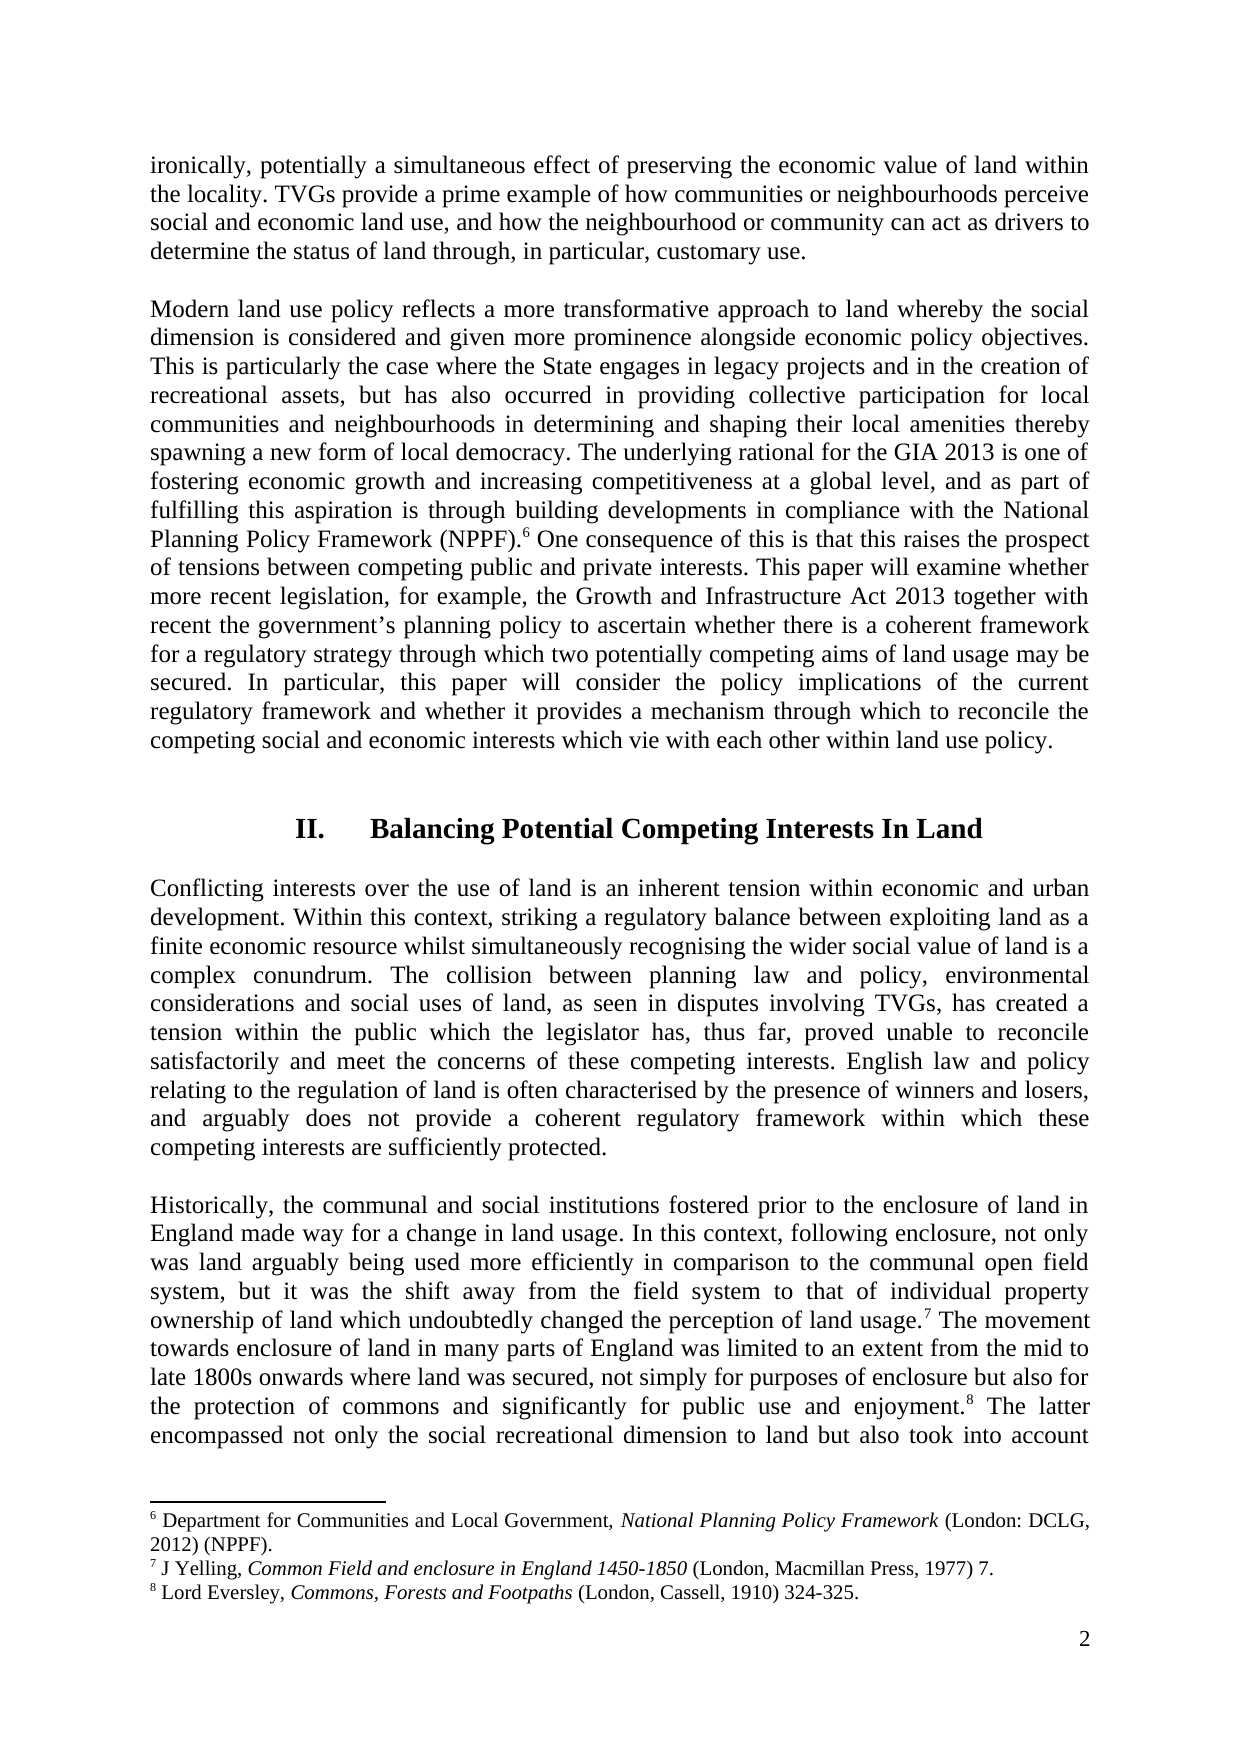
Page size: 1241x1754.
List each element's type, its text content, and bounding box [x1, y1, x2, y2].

text Conflicting interests over the use of land is an inherent tension within economic and urban development. Within this context, striking a regulatory balance between exploiting land as a finite economic resource whilst simultaneously recognising the wider social value of land is a complex conundrum. The collision between planning law and policy, environmental considerations and social uses of land, as seen in disputes involving TVGs, has created a tension within the public which the legislator has, thus far, proved unable to reconcile satisfactorily and meet the concerns of these competing interests. English law and policy relating to the regulation of land is often characterised by the presence of winners and losers, and arguably does not provide a coherent regulatory framework within which these competing interests are sufficiently protected. [150, 873, 1090, 1161]
list Balancing Potential Competing Interests In Land [187, 811, 1090, 845]
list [150, 1190, 1090, 1448]
text Modern land use policy reflects a more transformative approach to land whereby the social dimension is considered and given more prominence alongside economic policy objectives. This is particularly the case where the State engages in legacy projects and in the creation of recreational assets, but has also occurred in providing collective participation for local communities and neighbourhoods in determining and shaping their local amenities thereby spawning a new form of local democracy. The underlying rational for the GIA 2013 is one of fostering economic growth and increasing competitiveness at a global level, and as part of fulfilling this aspiration is through building developments in compliance with the National Planning Policy Framework (NPPF). One consequence of this is that this raises the prospect of tensions between competing public and private interests. This paper will examine whether more recent legislation, for example, the Growth and Infrastructure Act 2013 together with recent the government’s planning policy to ascertain whether there is a coherent framework for a regulatory strategy through which two potentially competing aims of land usage may be secured. In particular, this paper will consider the policy implications of the current regulatory framework and whether it provides a mechanism through which to reconcile the competing social and economic interests which vie with each other within land use policy. [150, 294, 1090, 754]
text The social construct of land, such as that recognised through the law of easements, freehold covenants and TVGs, by which the activities of property owners are restricted can be said to have derivative socio-economic benefits to third parties. Put bluntly, easements and covenants help to protect and maintain the character of a neighbourhood and may be said to promote its social utility. More controversially TVGs, whose social justification at the expense of economic development has been used speculatively, have recently been the subject of increased litigation in which the primary aim has been the maintenance of the environmental characteristics of a neighbourhood and bring into focus sharply the tension that exists when the public seeks to influence the use of private land. Thus the clamour to protect TVG’s may be said to be rooted in a culture of ‘NIMBYism’ where conservation of the heritage or character of a neighbourhood by restricting commercial development has, ironically, potentially a simultaneous effect of preserving the economic value of land within the locality. TVGs provide a prime example of how communities or neighbourhoods perceive social and economic land use, and how the neighbourhood or community can act as drivers to determine the status of land through, in particular, customary use. [150, 150, 1090, 265]
